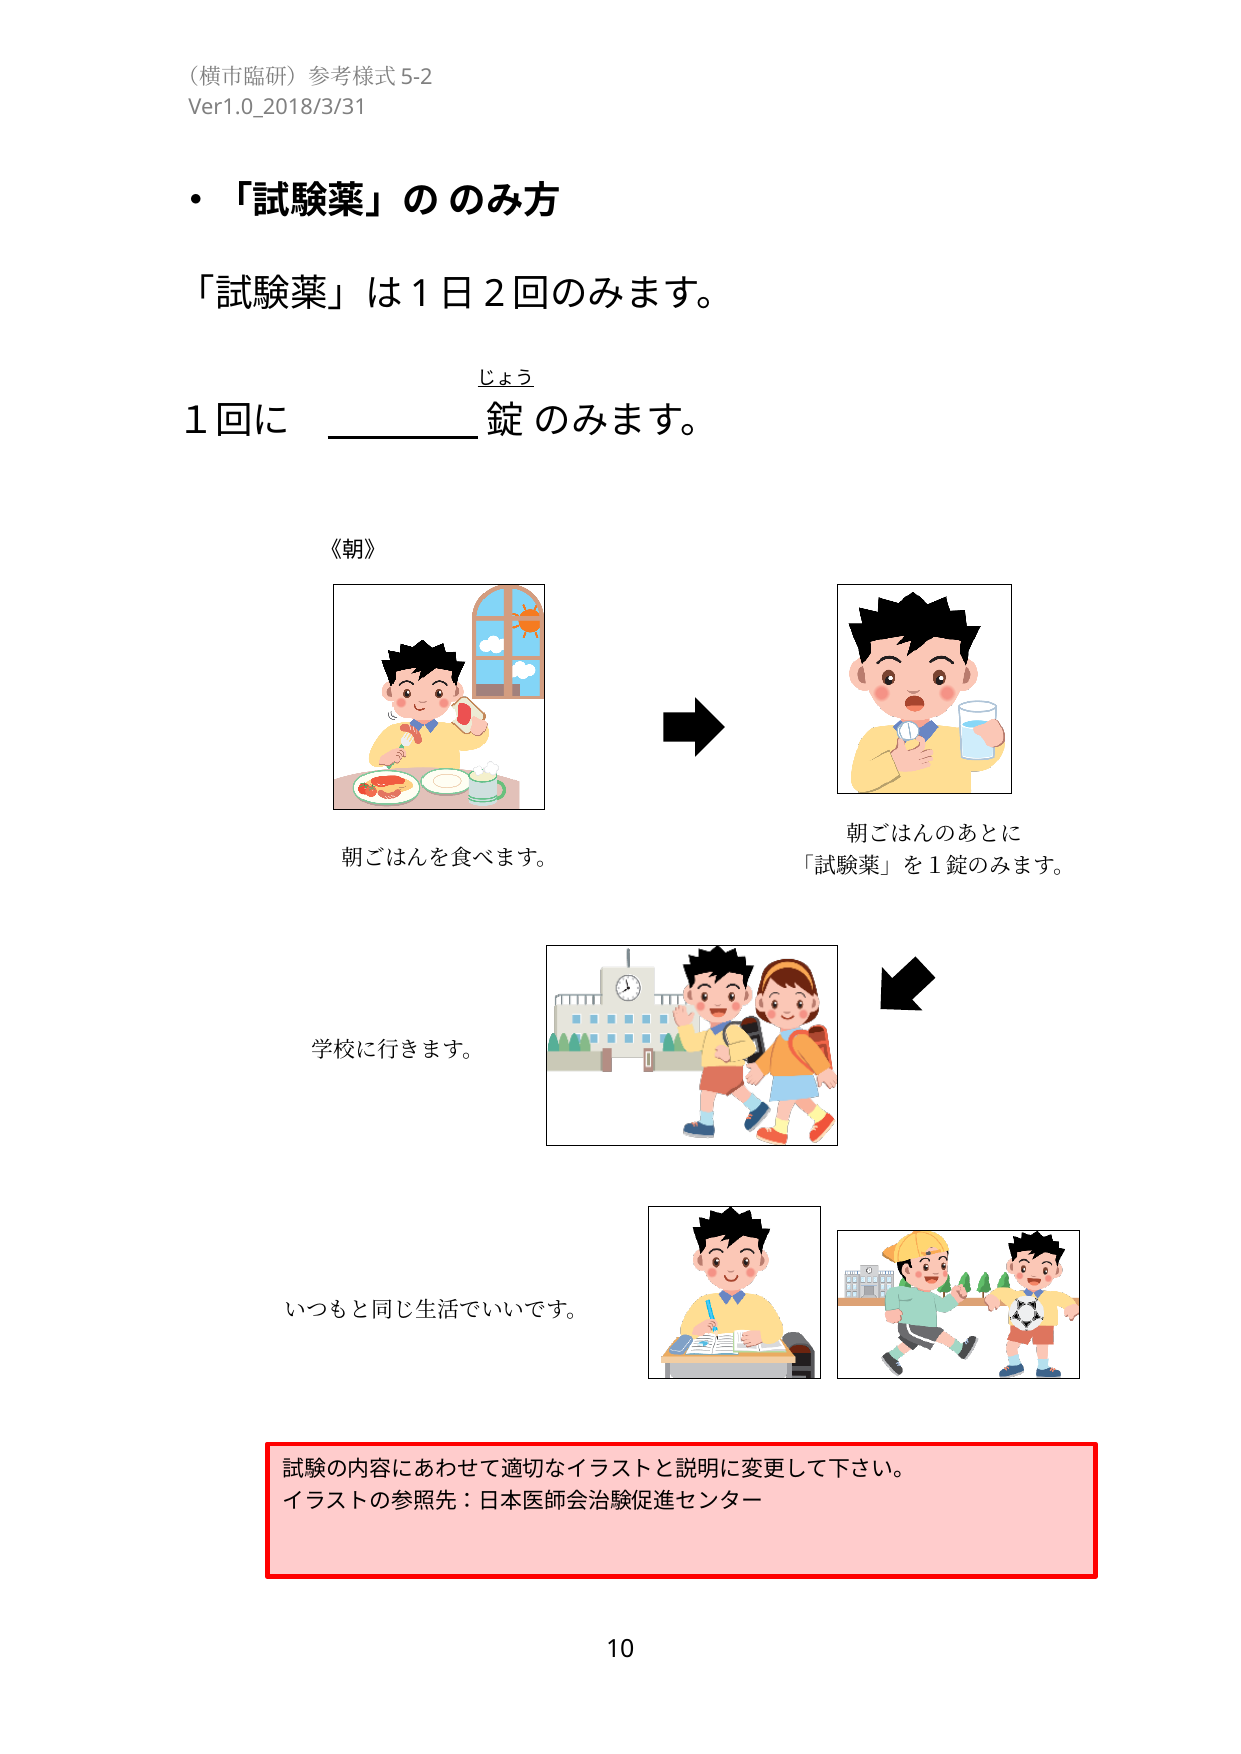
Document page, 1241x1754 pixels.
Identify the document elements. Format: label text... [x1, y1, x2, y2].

picture [838, 1231, 1079, 1378]
picture [547, 946, 837, 1145]
picture [334, 585, 544, 809]
text 「試験薬」は1日2回のみます。 [177, 253, 1063, 328]
picture [649, 1207, 820, 1378]
text ・「試験薬」の のみ方 [177, 159, 1063, 234]
text １回に のみます。 [177, 347, 1063, 459]
picture [838, 585, 1011, 793]
